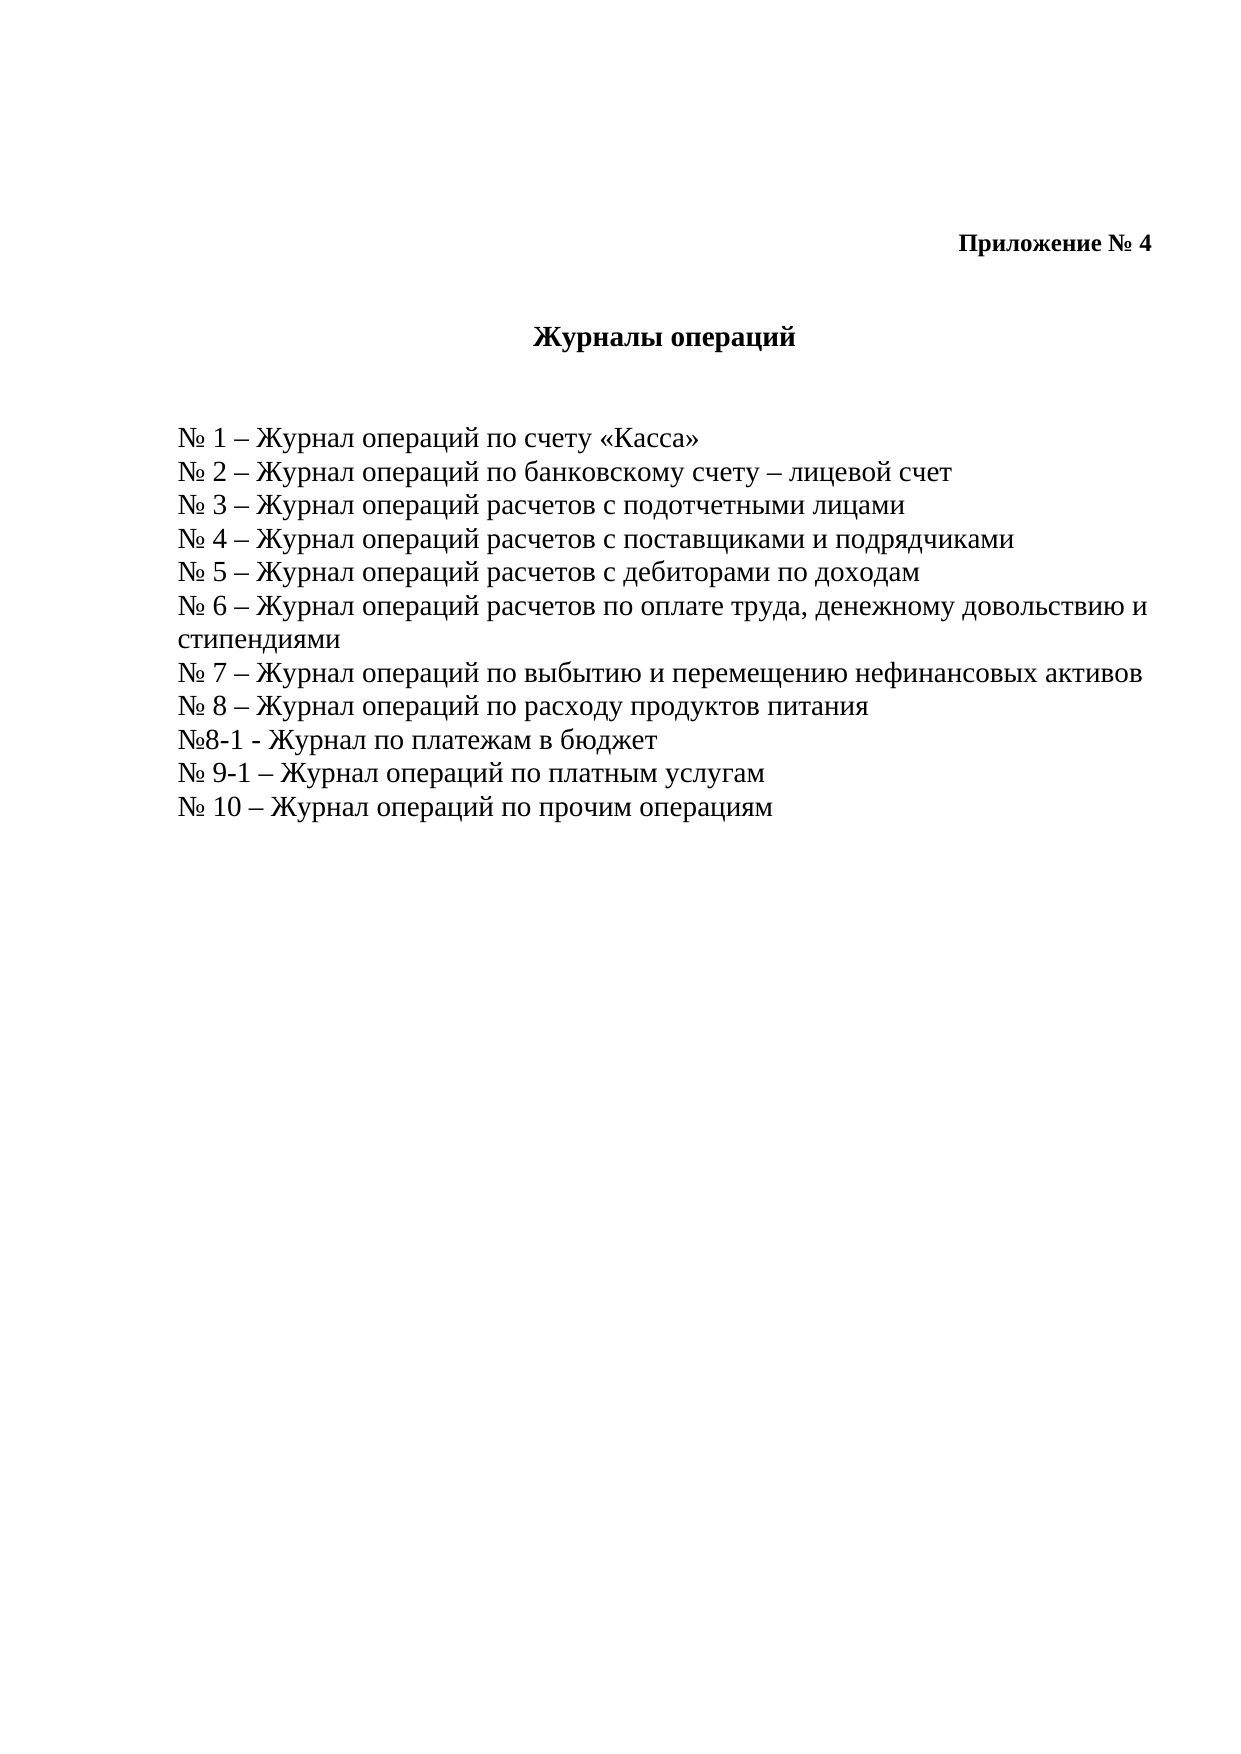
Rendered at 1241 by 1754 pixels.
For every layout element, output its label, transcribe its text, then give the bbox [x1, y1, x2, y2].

text № 8 – Журнал операций по расходу продуктов питания [177, 688, 1152, 722]
text № 4 – Журнал операций расчетов с поставщиками и подрядчиками [177, 521, 1152, 554]
text №8-1 - Журнал по платежам в бюджет [177, 722, 1152, 756]
text № 9-1 – Журнал операций по платным услугам [177, 756, 1152, 789]
text № 10 – Журнал операций по прочим операциям [177, 789, 1152, 823]
text Приложение № 4 [177, 228, 1152, 257]
text № 3 – Журнал операций расчетов с подотчетными лицами [177, 487, 1152, 521]
text № 6 – Журнал операций расчетов по оплате труда, денежному довольствию и стипендиями [177, 588, 1152, 655]
text Журналы операций [177, 319, 1152, 353]
text № 5 – Журнал операций расчетов с дебиторами по доходам [177, 554, 1152, 588]
text № 2 – Журнал операций по банковскому счету – лицевой счет [177, 454, 1152, 487]
text № 7 – Журнал операций по выбытию и перемещению нефинансовых активов [177, 655, 1152, 688]
text № 1 – Журнал операций по счету «Касса» [177, 420, 1152, 454]
